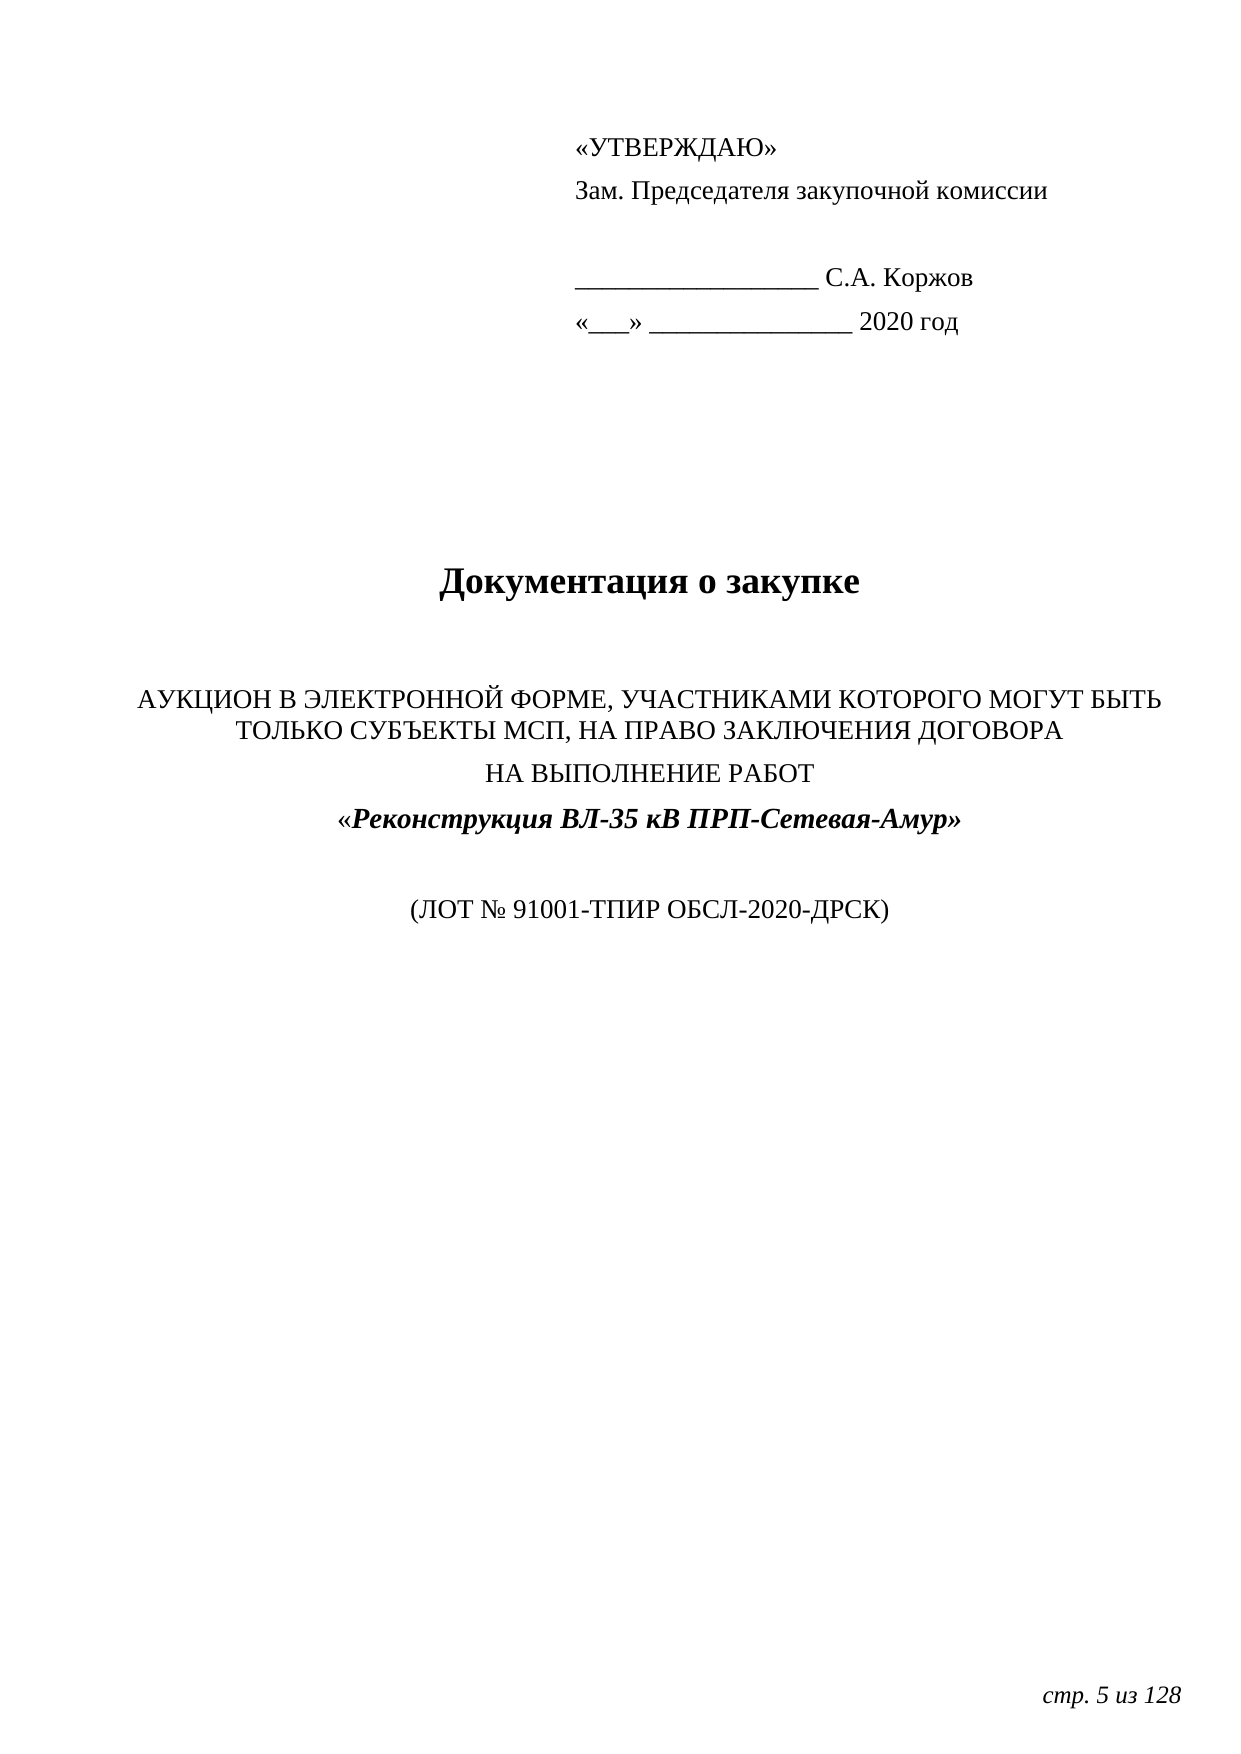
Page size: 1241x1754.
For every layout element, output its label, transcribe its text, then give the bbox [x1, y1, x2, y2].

text «Реконструкция ВЛ-35 кВ ПРП-Сетевая-Амур» [118, 801, 1181, 835]
text НА ВЫПОЛНЕНИЕ РАБОТ [118, 758, 1181, 789]
text Зам. Председателя закупочной комиссии [575, 174, 1181, 205]
text АУКЦИОН В ЭЛЕКТРОННОЙ ФОРМЕ, УЧАСТНИКАМИ КОТОРОГО МОГУТ БЫТЬ ТОЛЬКО СУБЪЕКТЫ МСП, НА ПРАВО ЗАКЛЮЧЕНИЯ ДОГОВОРА [118, 683, 1181, 745]
text (ЛОТ № 91001-ТПИР ОБСЛ-2020-ДРСК) [118, 893, 1181, 924]
text Документация о закупке [118, 558, 1181, 602]
text __________________ С.А. Коржов [575, 262, 1181, 293]
text «___» _______________ 2020 год [575, 305, 1181, 336]
text «УТВЕРЖДАЮ» [575, 131, 1181, 162]
